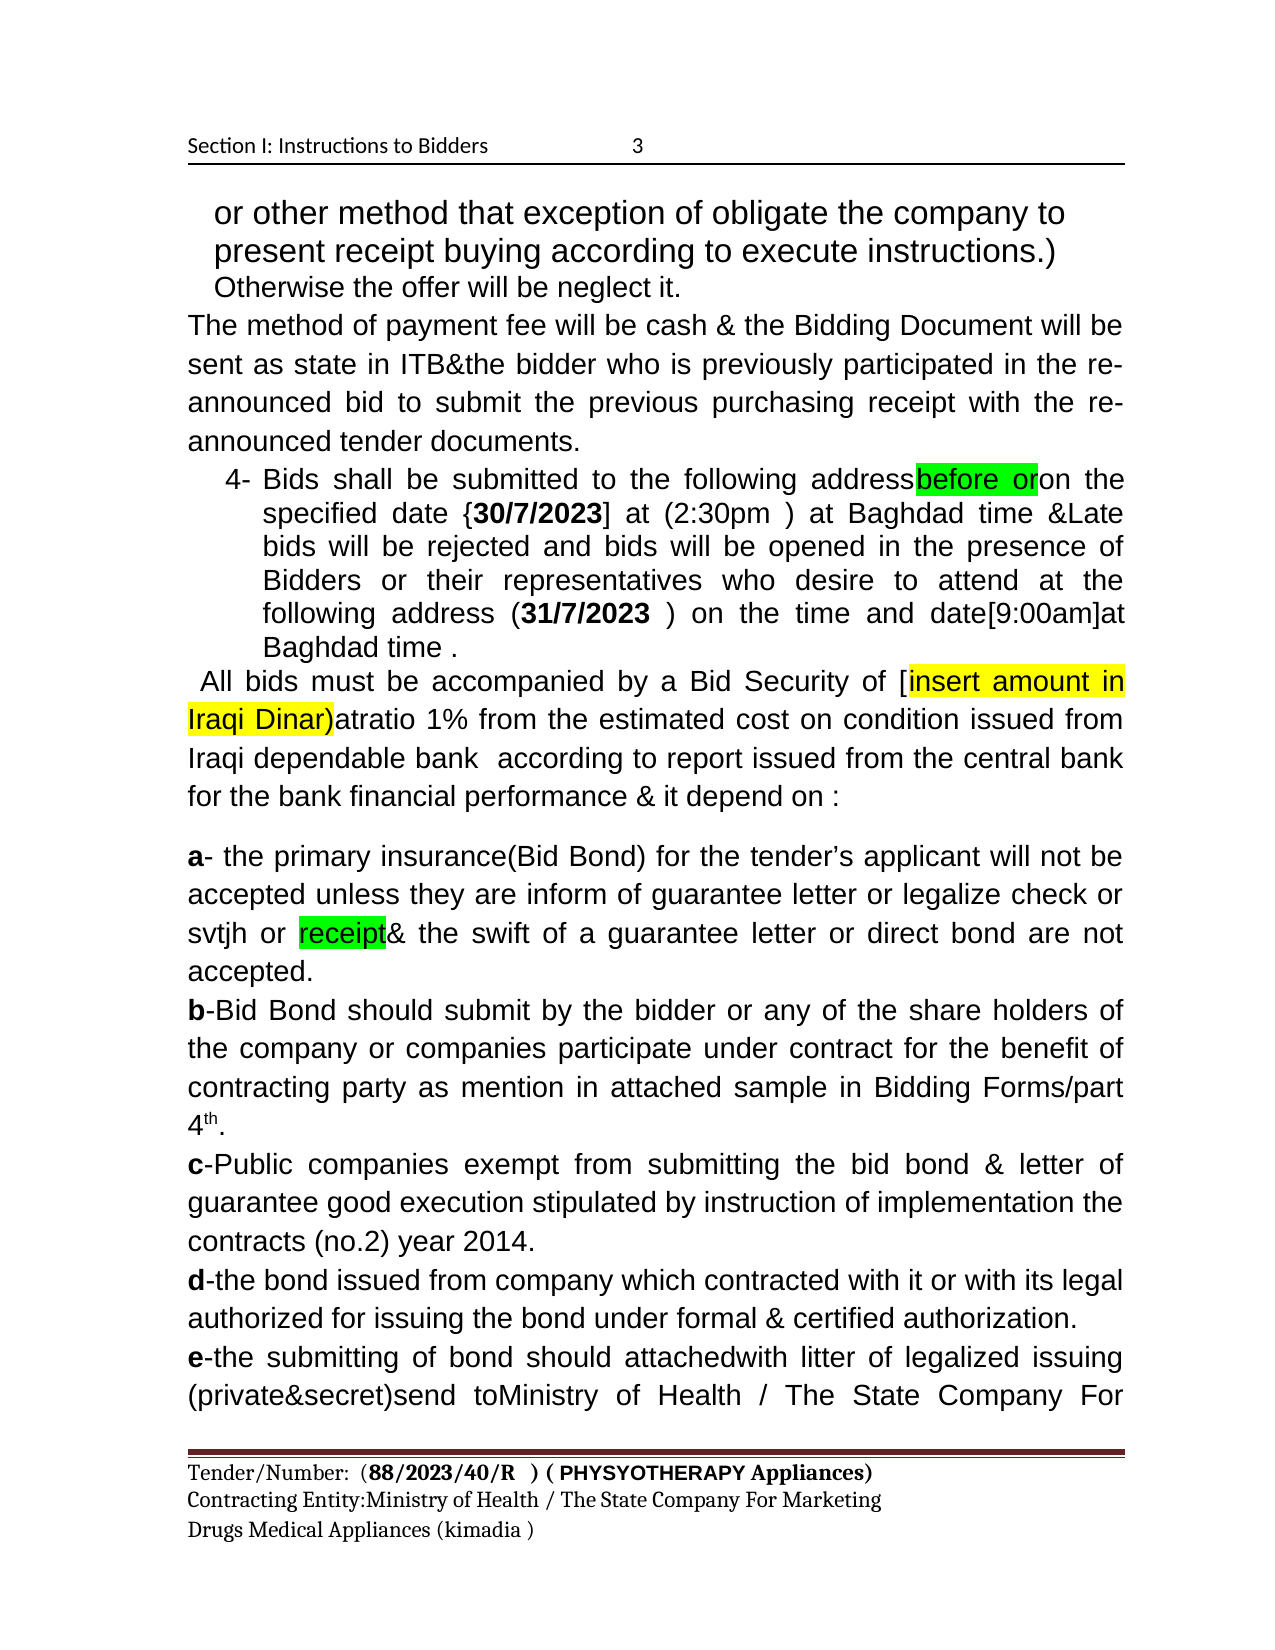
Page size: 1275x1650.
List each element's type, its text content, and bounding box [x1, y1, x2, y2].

text Otherwise the offer will be neglect it. [214, 270, 1099, 303]
text All bids must be accompanied by a Bid Security of [insert amount in Iraqi Dinar)atratio 1% from the estimated cost on condition issued from Iraqi dependable bank according to report issued from the central bank for the bank financial performance & it depend on : [187, 664, 1125, 813]
text d-the bond issued from company which contracted with it or with its legal authorized for issuing the bond under formal & certified authorization. [187, 1263, 1125, 1335]
list Bids shall be submitted to the following addressbefore oron the specified date {30/7/2023] at (2:30pm ) at Baghdad time &Late bids will be rejected and bids will be opened in the presence of Bidders or their representatives who desire to attend at the following address (31/7/2023 ) on the time and date[9:00am]at Baghdad time . [225, 462, 1125, 664]
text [187, 1340, 1125, 1412]
text The method of payment fee will be cash & the Bidding Document will be sent as state in ITB&the bidder who is previously participated in the re-announced bid to submit the previous purchasing receipt with the re-announced tender documents. [187, 308, 1125, 457]
text a- the primary insurance(Bid Bond) for the tender’s applicant will not be accepted unless they are inform of guarantee letter or legalize check or svtjh or receipt& the swift of a guarantee letter or direct bond are not accepted. [187, 839, 1125, 988]
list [176, 193, 1099, 270]
text b-Bid Bond should submit by the bidder or any of the share holders of the company or companies participate under contract for the benefit of contracting party as mention in attached sample in Bidding Forms/part 4th. [187, 993, 1125, 1142]
text c-Public companies exempt from submitting the bid bond & letter of guarantee good execution stipulated by instruction of implementation the contracts (no.2) year 2014. [187, 1147, 1125, 1258]
